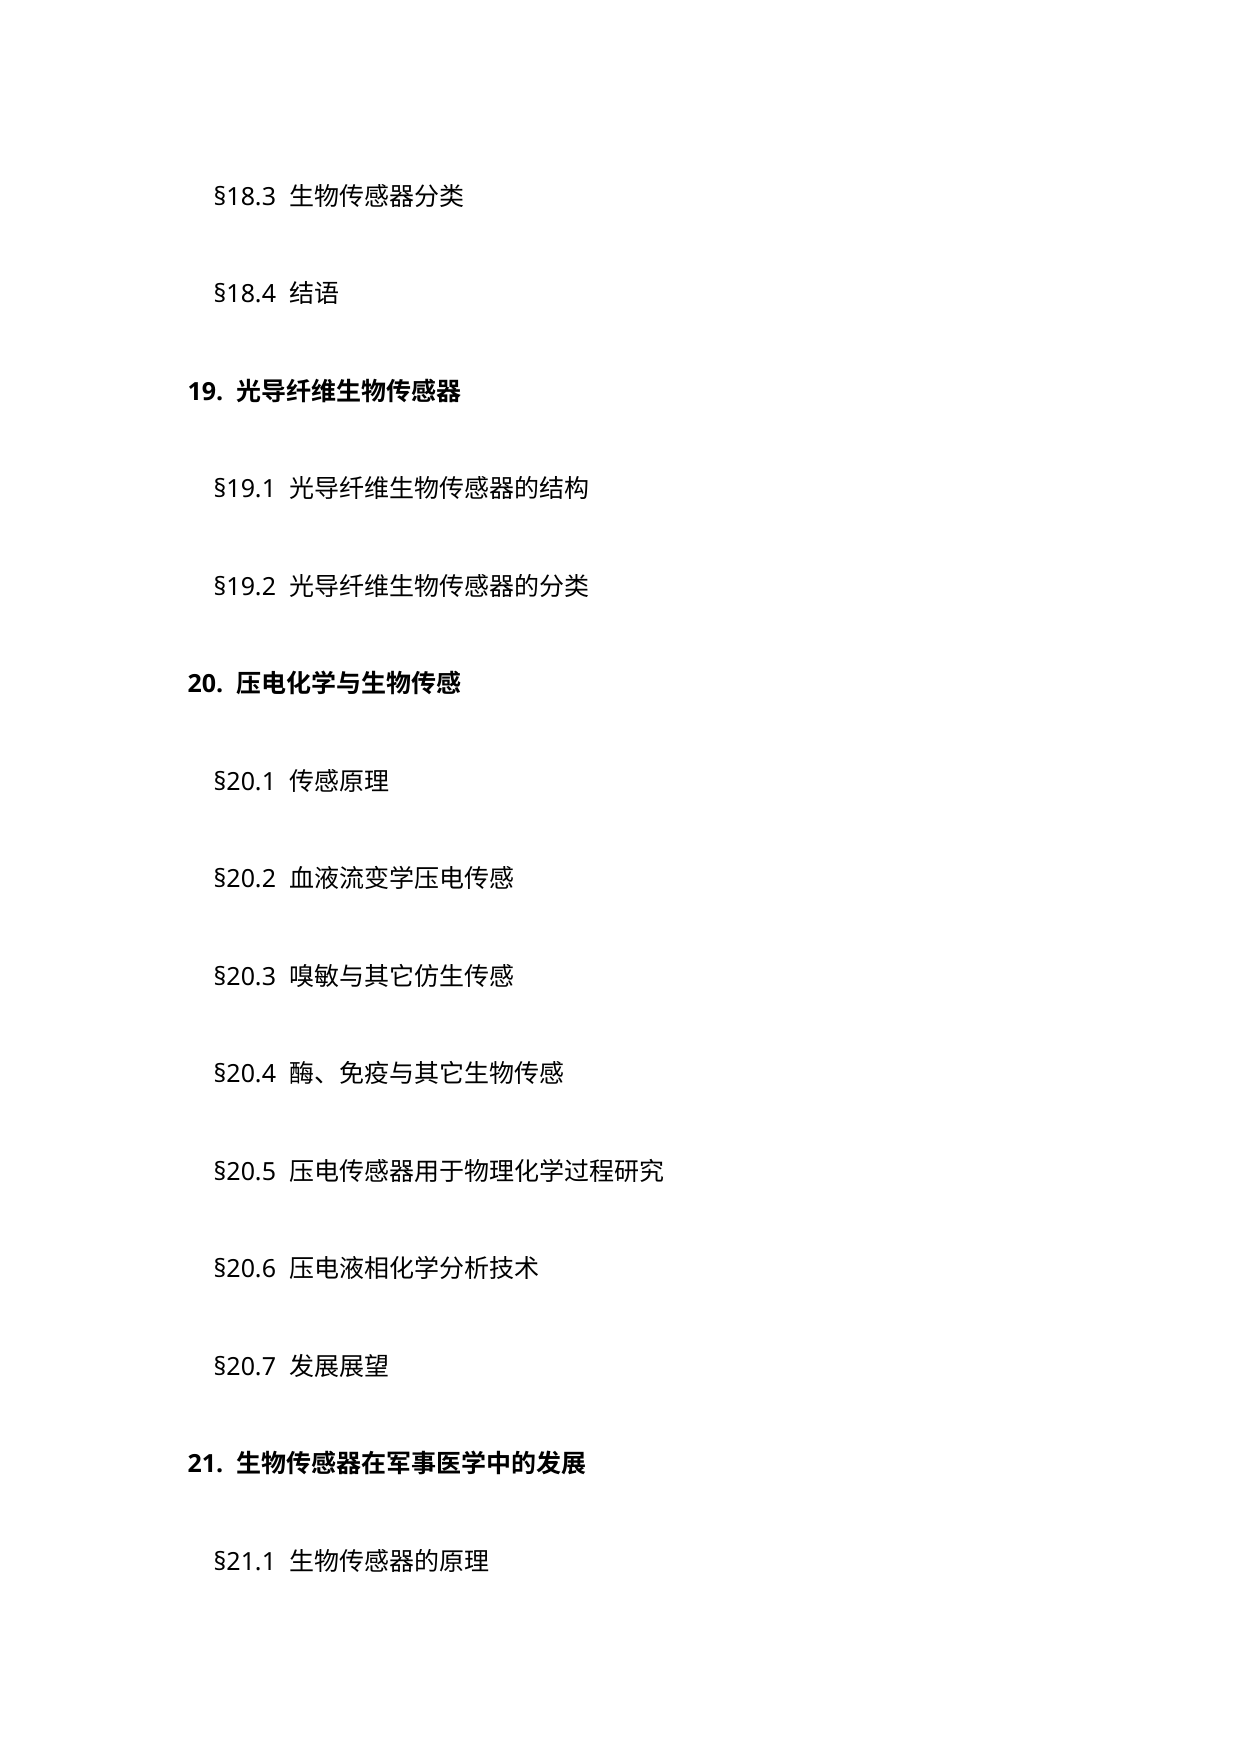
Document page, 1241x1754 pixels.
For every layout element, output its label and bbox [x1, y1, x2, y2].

text [187, 162, 1053, 1592]
